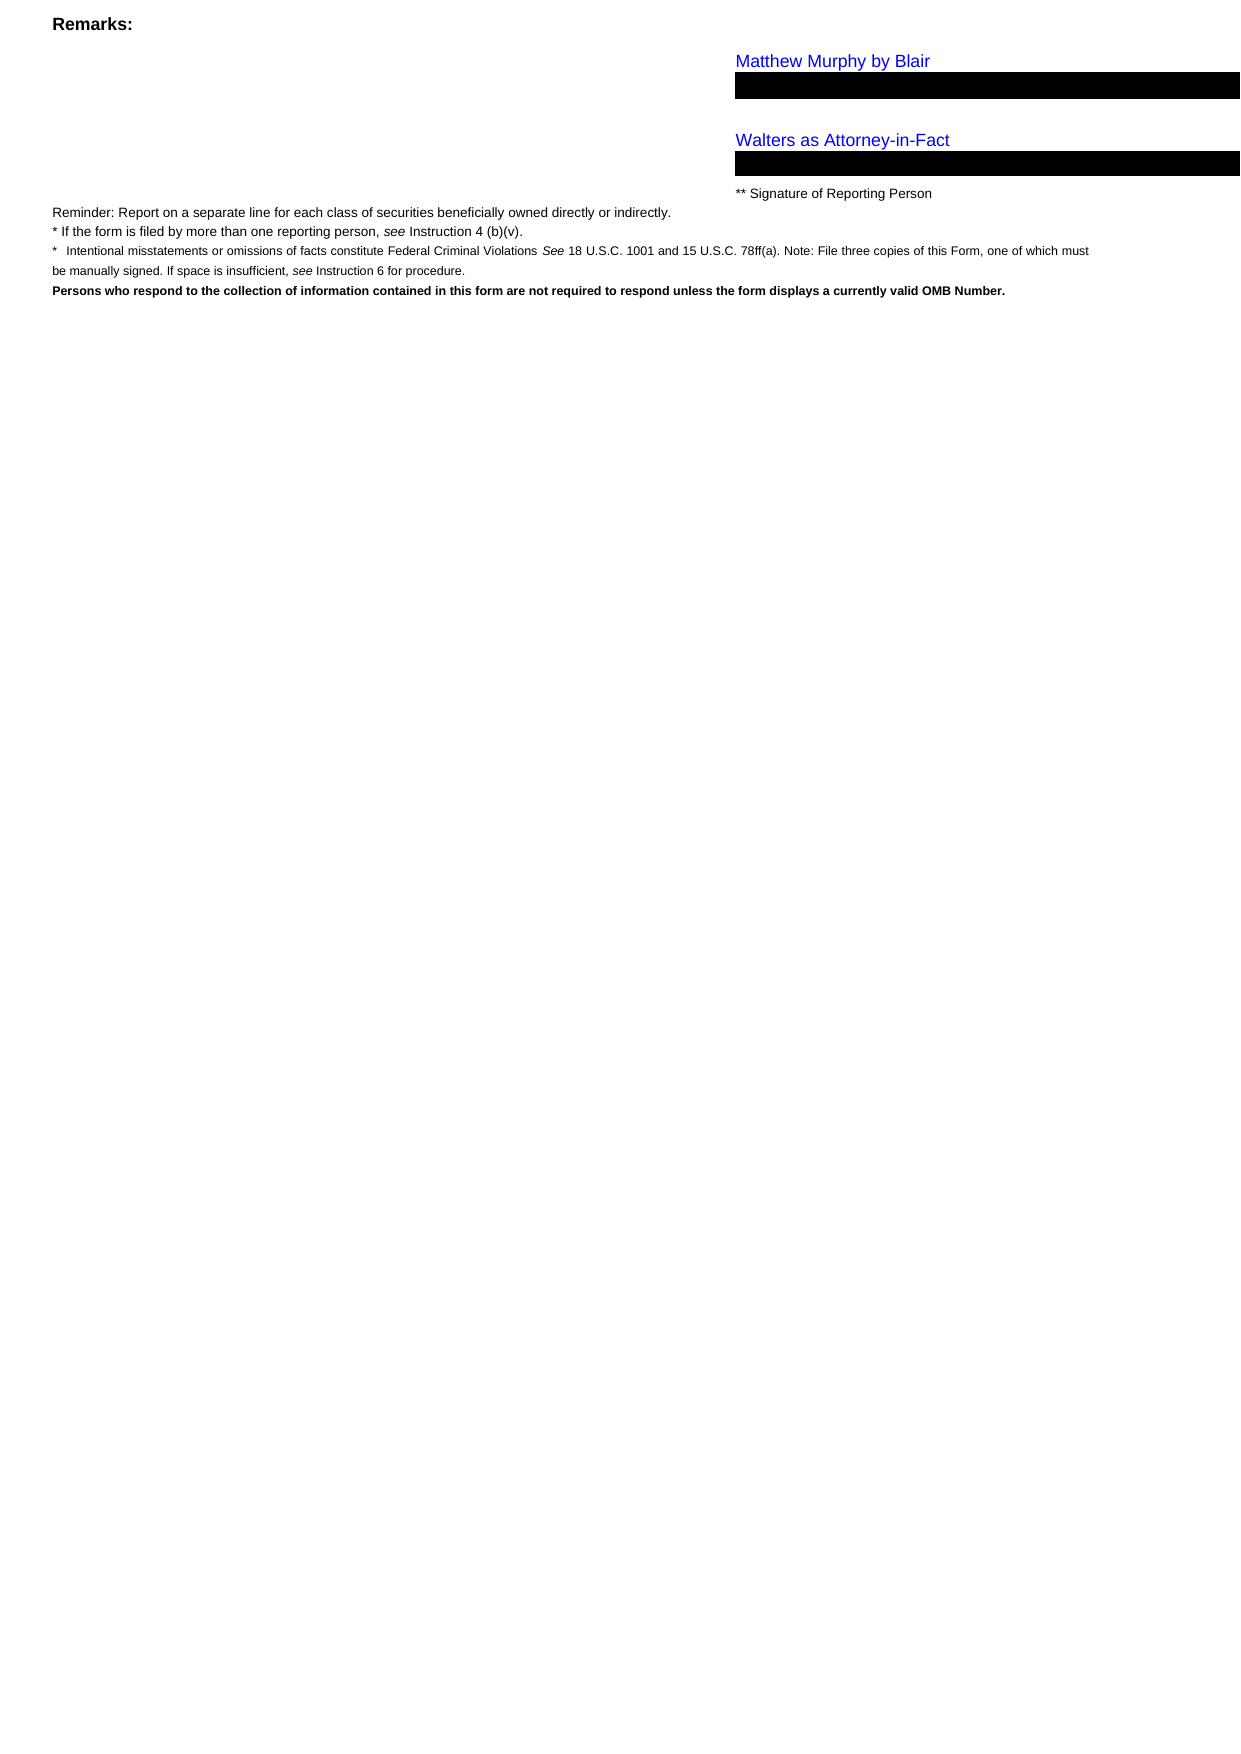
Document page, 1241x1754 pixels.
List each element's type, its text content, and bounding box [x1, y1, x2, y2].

table_header Matthew Murphy by Blair [735, 47, 1240, 72]
table_cell [735, 151, 1240, 176]
text Remarks: [52, 14, 1090, 34]
table_cell Walters as Attorney-in-Fact [735, 99, 1240, 151]
table_cell ** Signature of Reporting Person [735, 176, 1240, 201]
list Intentional misstatements or omissions of facts constitute Federal Criminal Violations See 18 U.S.C. 1001 and 15 U.S.C. 78ff(a). Note: File three copies of this Form, one of which must be manually signed. If space is insufficient, see Instruction 6 for procedure. [52, 244, 1090, 278]
text Reminder: Report on a separate line for each class of securities beneficially owned directly or indirectly. [52, 205, 1090, 220]
text Persons who respond to the collection of information contained in this form are not required to respond unless the form displays a currently valid OMB Number. [52, 283, 1090, 298]
table_cell [735, 72, 1240, 99]
text * If the form is filed by more than one reporting person, see Instruction 4 (b)(v). [52, 223, 1090, 239]
